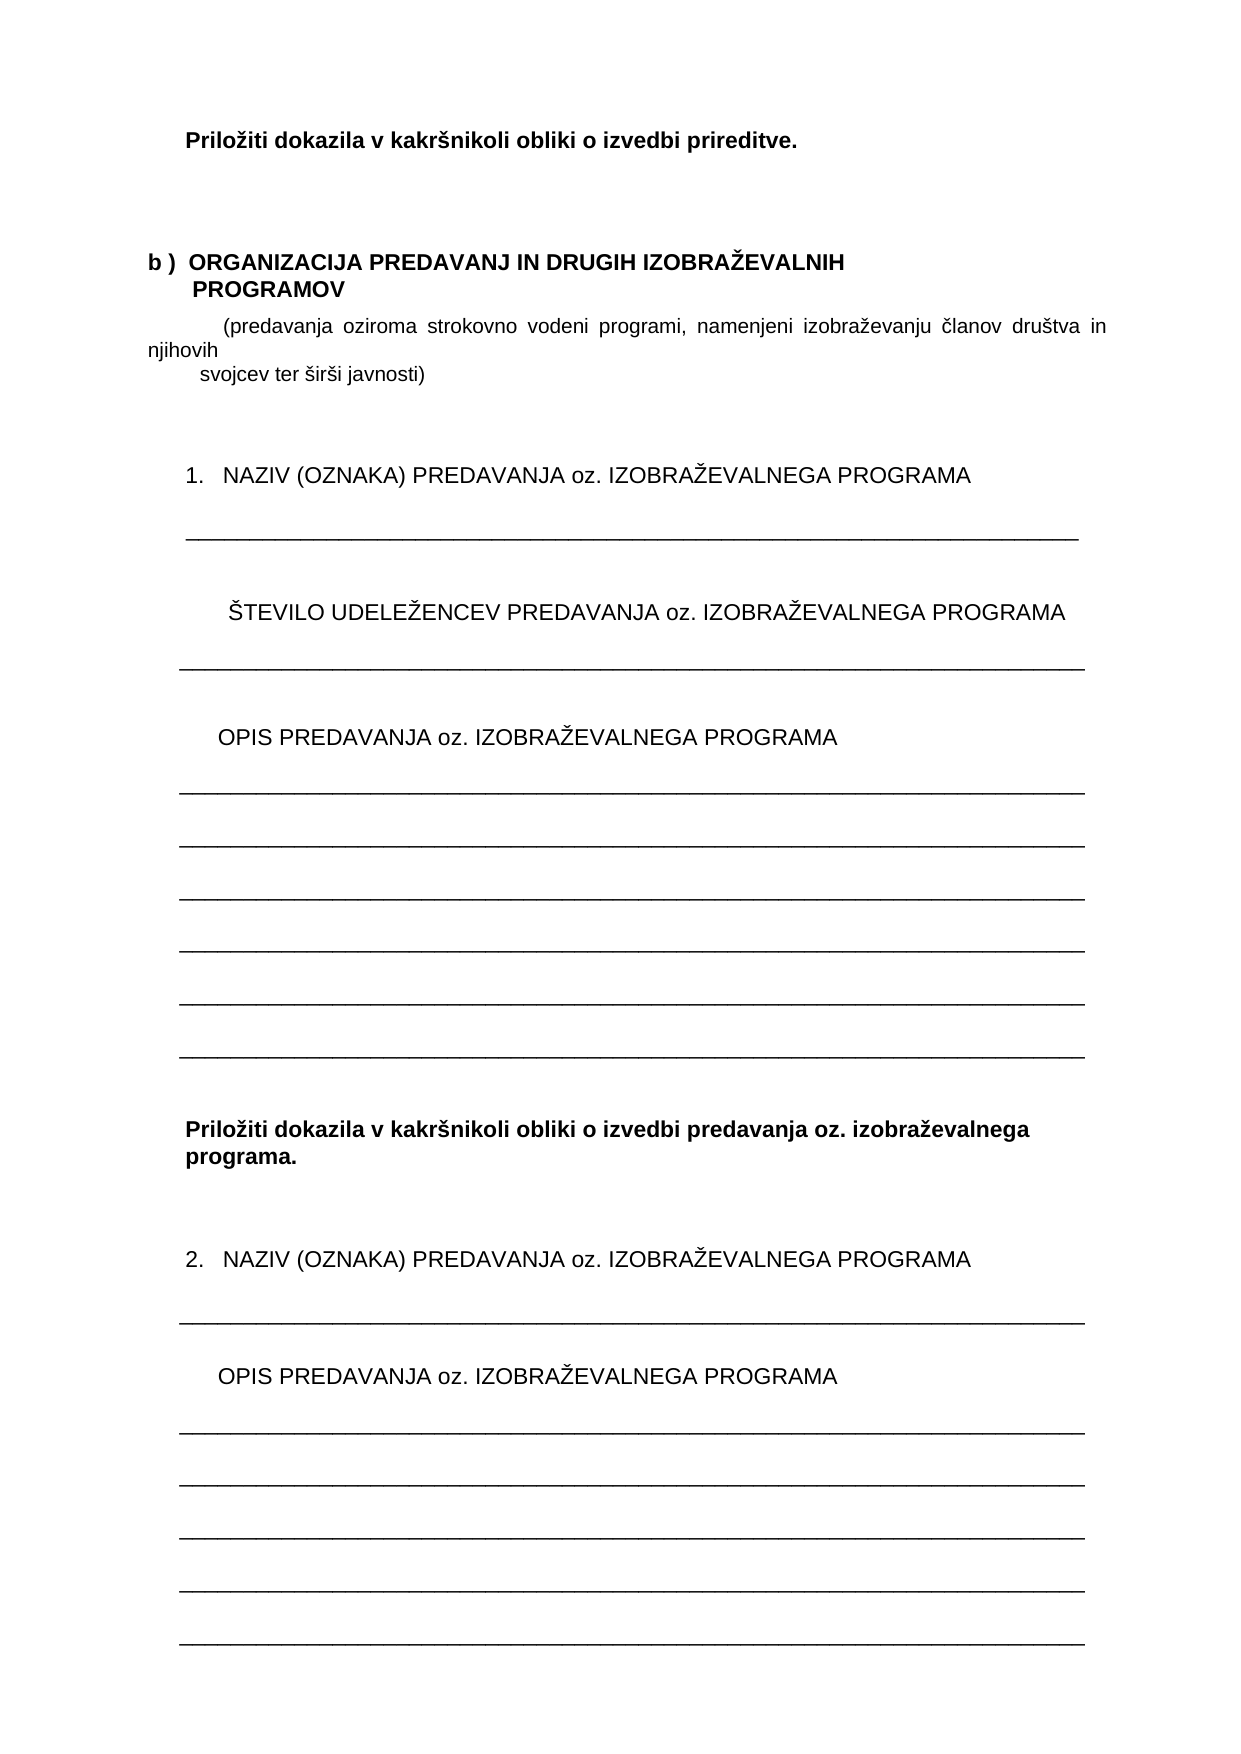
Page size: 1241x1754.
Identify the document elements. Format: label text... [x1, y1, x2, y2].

list Priložiti dokazila v kakršnikoli obliki o izvedbi prireditve. [185, 127, 1107, 153]
text PROGRAMOV [148, 276, 1107, 302]
list Priložiti dokazila v kakršnikoli obliki o izvedbi predavanja oz. izobraževalnega programa. [185, 1116, 1107, 1169]
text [148, 1567, 1107, 1593]
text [148, 1461, 1107, 1488]
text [148, 1619, 1107, 1646]
text _______________________________________________________________________ [148, 1033, 1107, 1059]
text _______________________________________________________________________ [148, 822, 1107, 848]
text ŠTEVILO UDELEŽENCEV PREDAVANJA oz. IZOBRAŽEVALNEGA PROGRAMA [222, 599, 1107, 625]
text (predavanja oziroma strokovno vodeni programi, namenjeni izobraževanju članov društva in njihovih [148, 314, 1107, 362]
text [148, 1514, 1107, 1541]
text _______________________________________________________________________ [148, 927, 1107, 953]
text OPIS PREDAVANJA oz. IZOBRAŽEVALNEGA PROGRAMA [148, 1363, 1107, 1389]
text b ) ORGANIZACIJA PREDAVANJ IN DRUGIH IZOBRAŽEVALNIH [148, 249, 1107, 276]
text _______________________________________________________________________ [148, 769, 1107, 795]
text OPIS PREDAVANJA oz. IZOBRAŽEVALNEGA PROGRAMA [148, 723, 1107, 750]
text _______________________________________________________________________ [148, 874, 1107, 901]
list NAZIV (OZNAKA) PREDAVANJA oz. IZOBRAŽEVALNEGA PROGRAMA [185, 1246, 1107, 1272]
text _______________________________________________________________________ [148, 980, 1107, 1006]
text _______________________________________________________________________ [148, 1298, 1107, 1325]
text _______________________________________________________________________ [148, 1409, 1107, 1435]
text _______________________________________________________________________ [148, 644, 1107, 671]
list NAZIV (OZNAKA) PREDAVANJA oz. IZOBRAŽEVALNEGA PROGRAMA [185, 462, 1107, 489]
text ______________________________________________________________________ [148, 515, 1107, 541]
text svojcev ter širši javnosti) [148, 362, 1107, 386]
